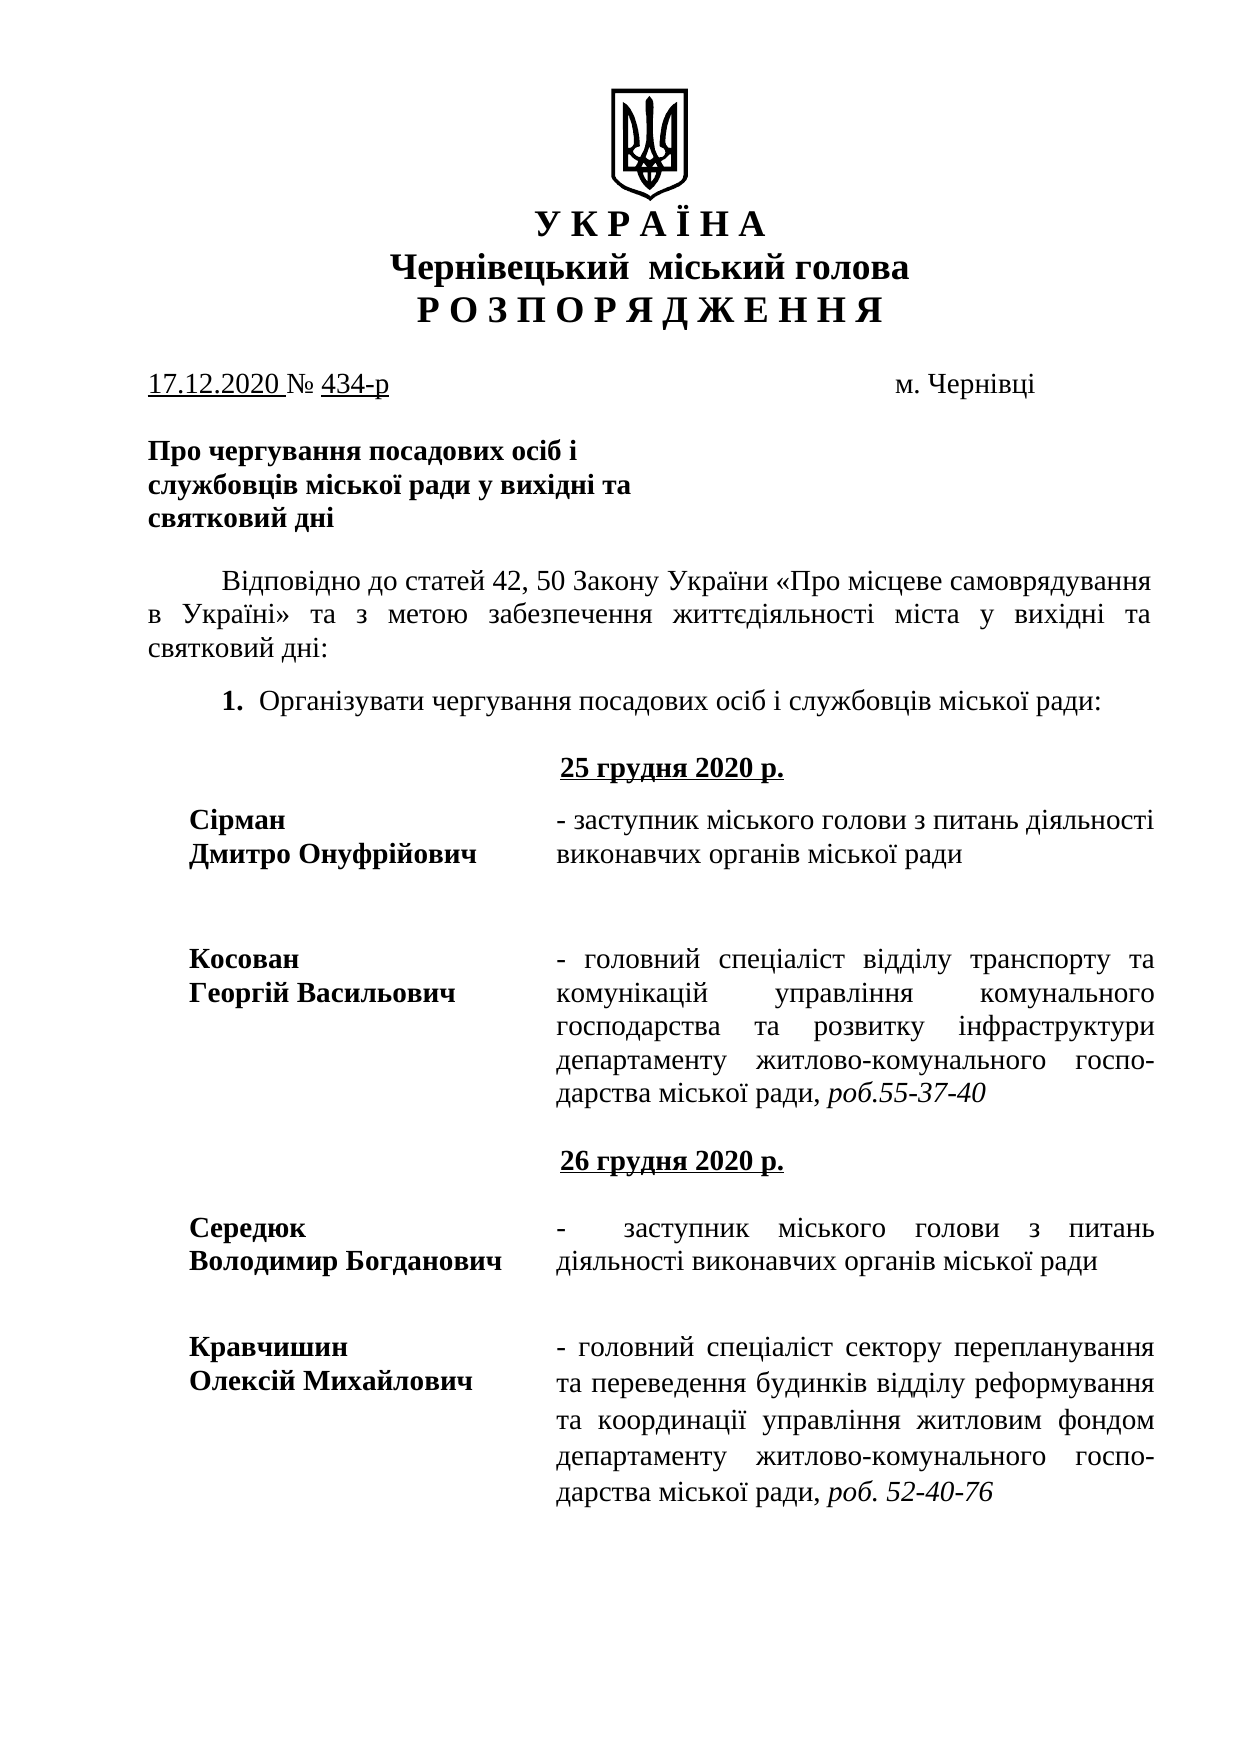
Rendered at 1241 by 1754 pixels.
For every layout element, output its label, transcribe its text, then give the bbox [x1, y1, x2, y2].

text Р О З П О Р Я Д Ж Е Н Н Я [148, 287, 1152, 330]
table_cell 26 грудня 2020 р. [178, 1109, 1166, 1210]
text службовців міської ради у вихідні та [148, 467, 1152, 501]
text 17.12.2020 № 434-р м. Чернівці [148, 366, 1152, 400]
table_cell Кравчишин Олексій Михайлович [178, 1330, 545, 1631]
table_header 25 грудня 2020 р. [178, 750, 1166, 802]
text святковий дні [148, 501, 1152, 534]
table_cell - заступник міського голови з питань діяльності виконавчих органів міської ради [545, 1210, 1166, 1329]
text Відповідно до статей 42, 50 Закону України «Про місцеве самоврядування в Україні» та з метою забезпечення життєдіяльності міста у вихідні та святковий дні: [148, 563, 1152, 663]
text Чернівецький міський голова [148, 244, 1152, 287]
text Про чергування посадових осіб і [148, 433, 1152, 467]
table_cell - головний спеціаліст сектору перепланування та переведення будинків відділу реформування та координації управління житловим фондом департаменту житлово-комунального госпо-дарства міської ради, роб. 52-40-76 [545, 1330, 1166, 1631]
text У К Р А Ї Н А [148, 201, 1152, 244]
table_cell Середюк Володимир Богданович [178, 1210, 545, 1329]
table_cell - головний спеціаліст відділу транспорту та комунікацій управління комунального господарства та розвитку інфраструктури департаменту житлово-комунального госпо-дарства міської ради, роб.55-37-40 [545, 941, 1166, 1109]
table_cell Косован Георгій Васильович [178, 941, 545, 1109]
table_cell Сірман Дмитро Онуфрійович [178, 803, 545, 941]
table_cell - заступник міського голови з питань діяльності виконавчих органів міської ради 54998344 [545, 803, 1166, 941]
list Організувати чергування посадових осіб і службовців міської ради: [221, 683, 1152, 716]
